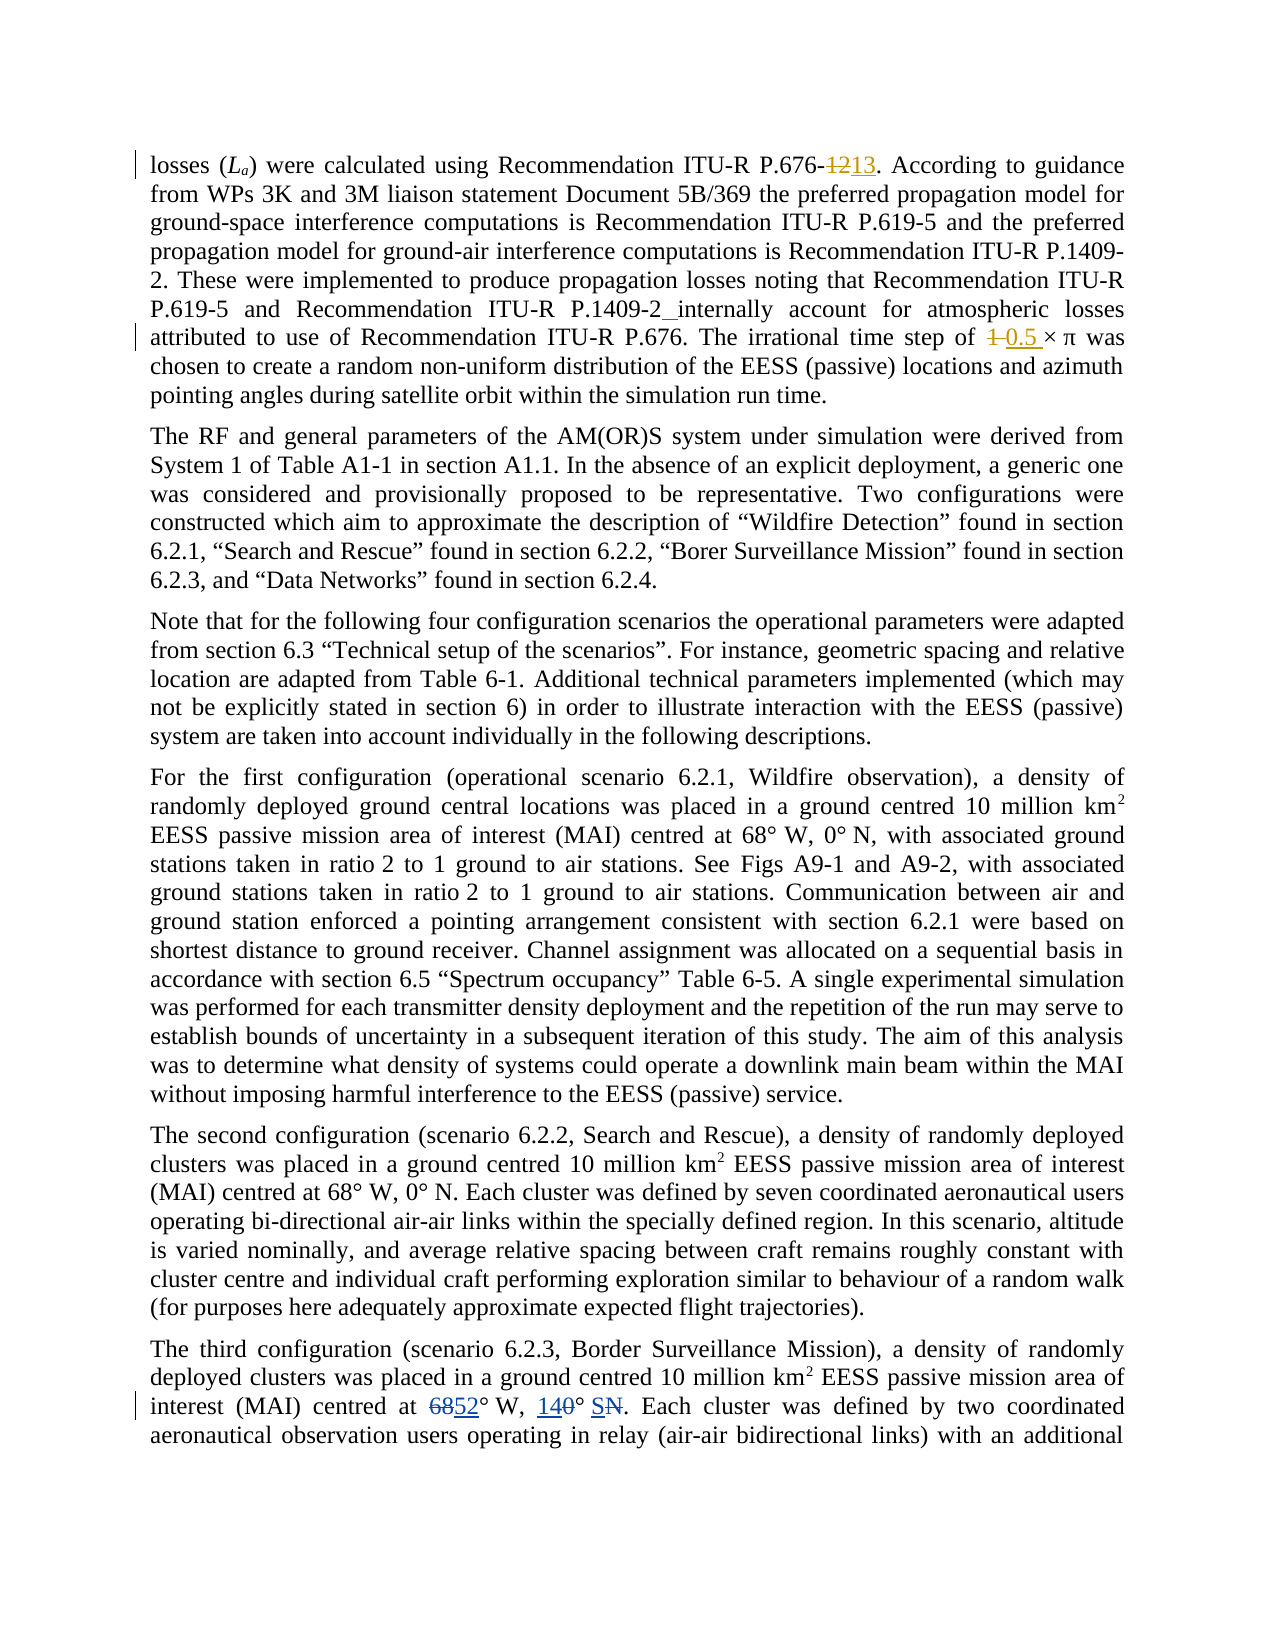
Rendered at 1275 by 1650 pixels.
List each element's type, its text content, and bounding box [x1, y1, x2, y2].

text For the first configuration (operational scenario 6.2.1, Wildfire observation), a density of randomly deployed ground central locations was placed in a ground centred 10 million km2 EESS passive mission area of interest (MAI) centred at 68° W, 0° N, with associated ground stations taken in ratio 2 to 1 ground to air stations. See Figs A9-1 and A9-2, with associated ground stations taken in ratio 2 to 1 ground to air stations. Communication between air and ground station enforced a pointing arrangement consistent with section 6.2.1 were based on shortest distance to ground receiver. Channel assignment was allocated on a sequential basis in accordance with section 6.5 “Spectrum occupancy” Table 6-5. A single experimental simulation was performed for each transmitter density deployment and the repetition of the run may serve to establish bounds of uncertainty in a subsequent iteration of this study. The aim of this analysis was to determine what density of systems could operate a downlink main beam within the MAI without imposing harmful interference to the EESS (passive) service. [150, 762, 1125, 1107]
text Note that for the following four configuration scenarios the operational parameters were adapted from section 6.3 “Technical setup of the scenarios”. For instance, geometric spacing and relative location are adapted from Table 6-1. Additional technical parameters implemented (which may not be explicitly stated in section 6) in order to illustrate interaction with the EESS (passive) system are taken into account individually in the following descriptions. [150, 606, 1125, 750]
text The RF and general parameters of the AM(OR)S system under simulation were derived from System 1 of Table A1-1 in section A1.1. In the absence of an explicit deployment, a generic one was considered and provisionally proposed to be representative. Two configurations were constructed which aim to approximate the description of “Wildfire Detection” found in section 6.2.1, “Search and Rescue” found in section 6.2.2, “Borer Surveillance Mission” found in section 6.2.3, and “Data Networks” found in section 6.2.4. [150, 421, 1125, 594]
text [150, 150, 1125, 409]
text The second configuration (scenario 6.2.2, Search and Rescue), a density of randomly deployed clusters was placed in a ground centred 10 million km2 EESS passive mission area of interest (MAI) centred at 68° W, 0° N. Each cluster was defined by seven coordinated aeronautical users operating bi-directional air-air links within the specially defined region. In this scenario, altitude is varied nominally, and average relative spacing between craft remains roughly constant with cluster centre and individual craft performing exploration similar to behaviour of a random walk (for purposes here adequately approximate expected flight trajectories). [150, 1120, 1125, 1321]
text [150, 1334, 1125, 1449]
